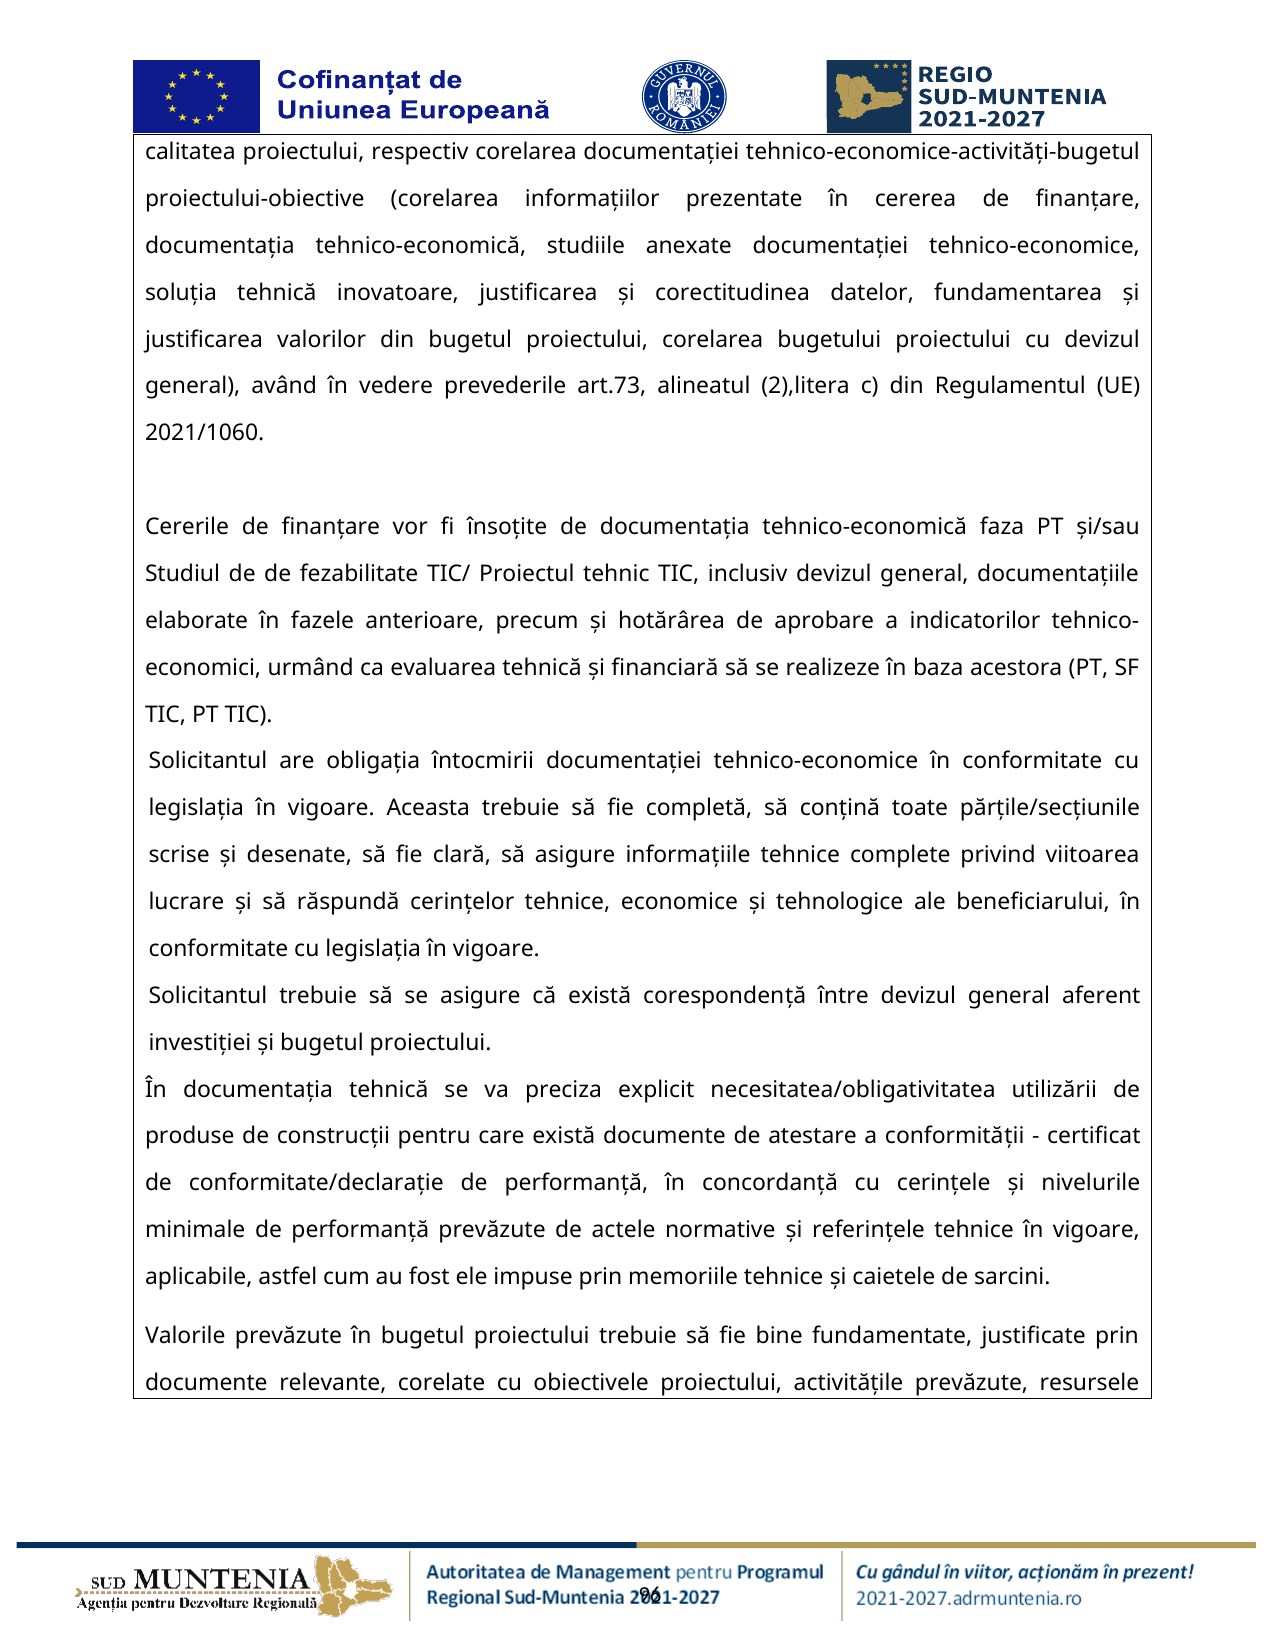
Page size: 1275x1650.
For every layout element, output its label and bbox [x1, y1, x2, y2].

picture [16, 1542, 1257, 1622]
table_header [134, 135, 1151, 1398]
